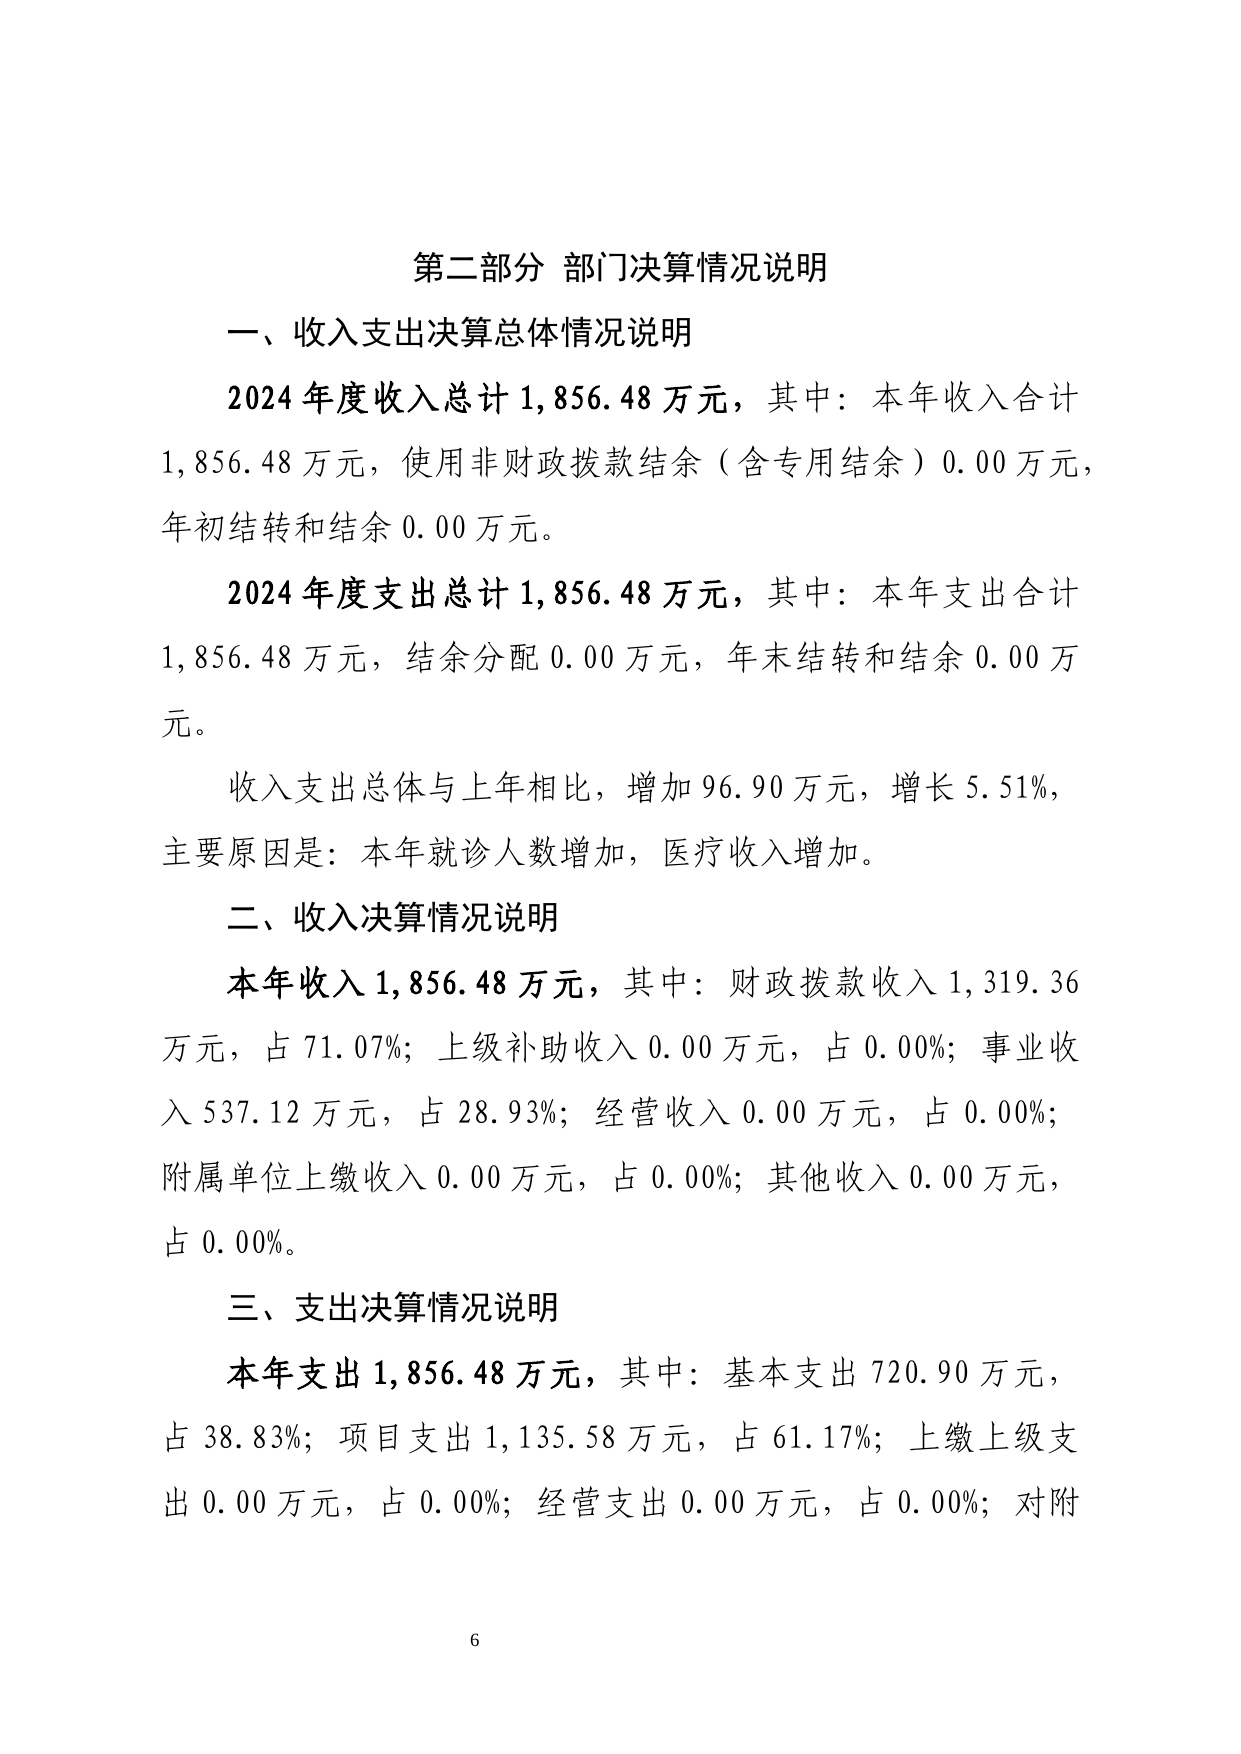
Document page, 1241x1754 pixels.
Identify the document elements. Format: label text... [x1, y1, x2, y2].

text 2024年度支出总计1,856.48万元，其中：本年支出合计1,856.48万元，结余分配0.00万元，年末结转和结余0.00万元。 [159, 558, 1081, 753]
text 2024年度收入总计1,856.48万元，其中：本年收入合计1,856.48万元，使用非财政拨款结余（含专用结余）0.00万元，年初结转和结余0.00万元。 [159, 363, 1081, 558]
text 本年收入1,856.48万元，其中：财政拨款收入1,319.36万元，占71.07%；上级补助收入0.00万元，占0.00%；事业收入537.12万元，占28.93%；经营收入0.00万元，占0.00%；附属单位上缴收入0.00万元，占0.00%；其他收入0.00万元，占0.00%。 [159, 948, 1081, 1273]
text 一、收入支出决算总体情况说明 [159, 298, 1081, 363]
text 第二部分 部门决算情况说明 [159, 233, 1081, 298]
text 二、收入决算情况说明 [159, 883, 1081, 948]
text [159, 1338, 1081, 1533]
text 三、支出决算情况说明 [159, 1273, 1081, 1338]
text 收入支出总体与上年相比，增加96.90万元，增长5.51%，主要原因是：本年就诊人数增加，医疗收入增加。 [159, 753, 1081, 883]
